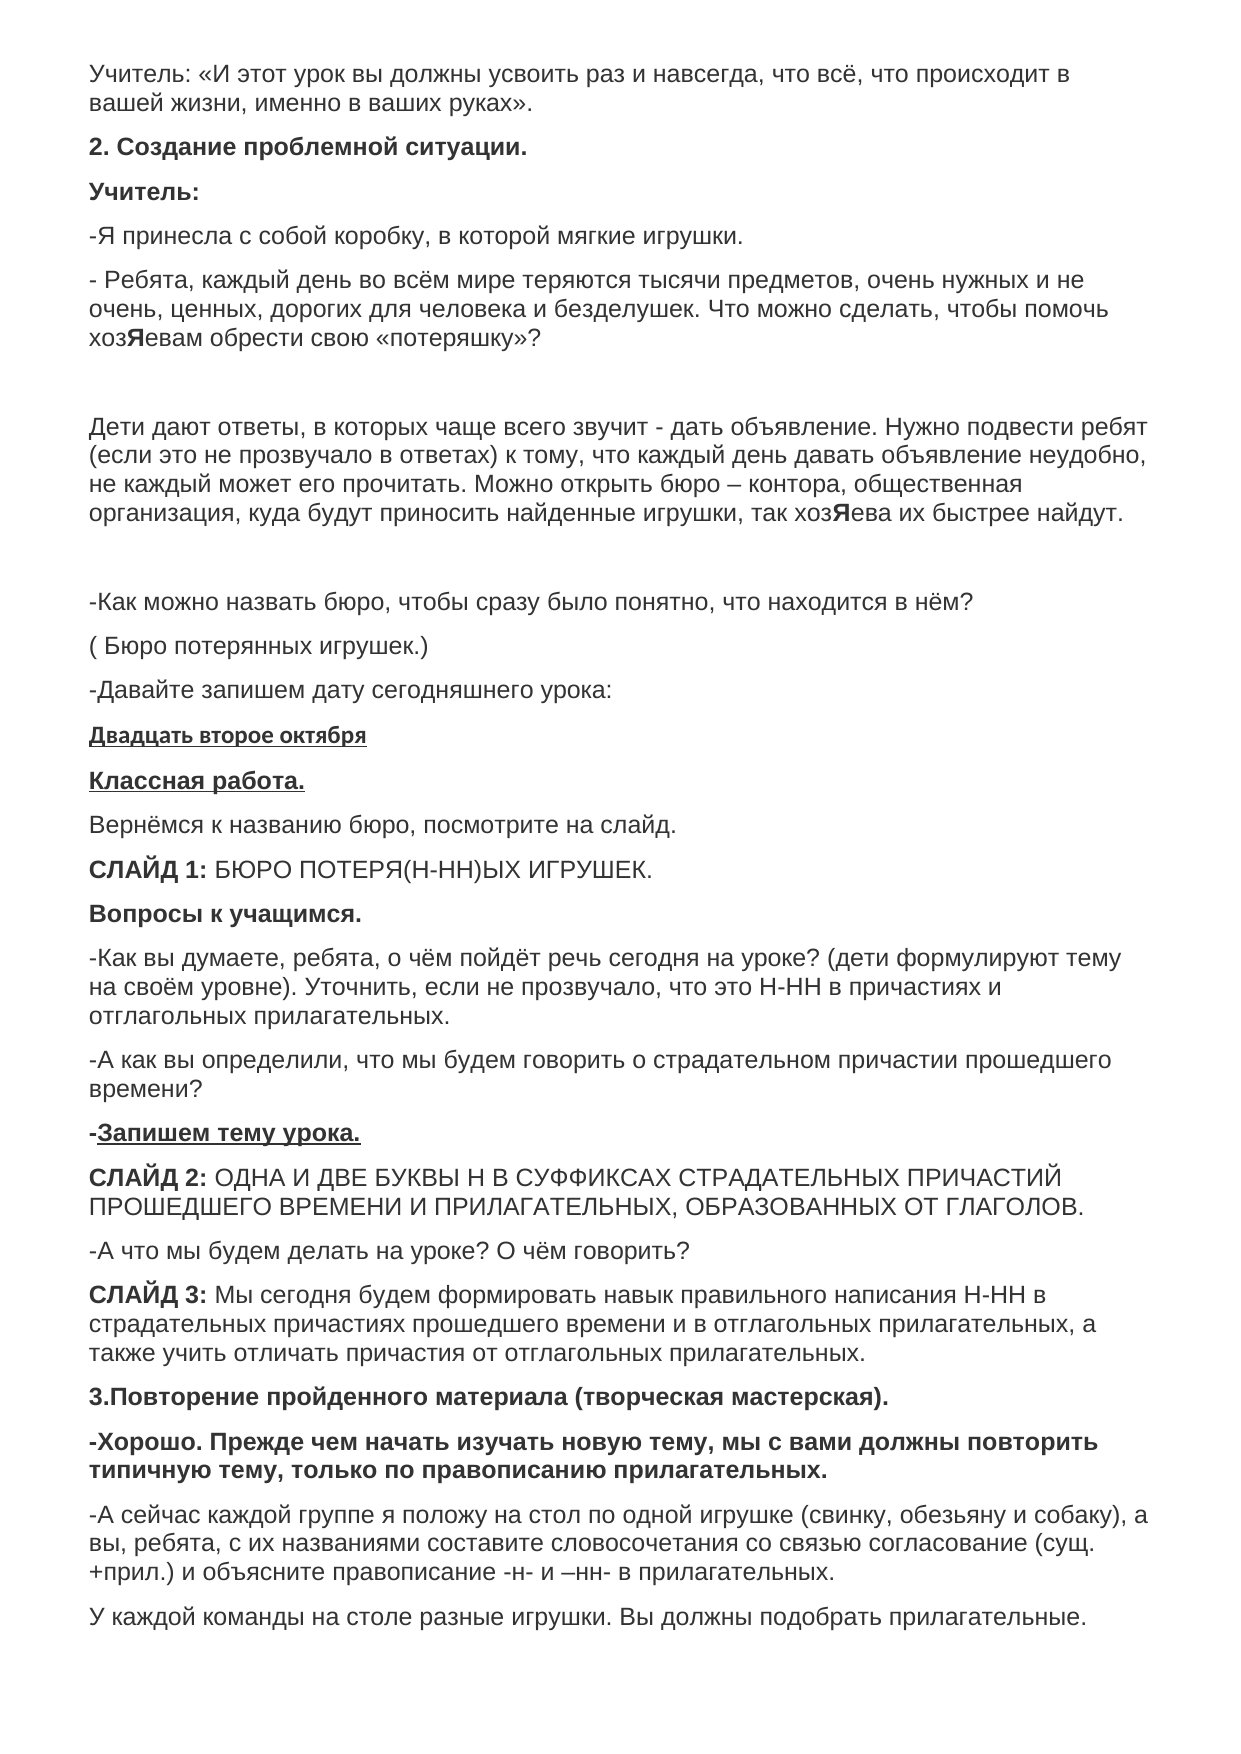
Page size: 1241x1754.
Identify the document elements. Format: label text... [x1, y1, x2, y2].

text Учитель: «И этот урок вы должны усвоить раз и навсегда, что всё, что происходит в вашей жизни, именно в ваших руках». [89, 59, 1152, 117]
text СЛАЙД 3: Мы сегодня будем формировать навык правильного написания Н-НН в страдательных причастиях прошедшего времени и в отглагольных прилагательных, а также учить отличать причастия от отглагольных прилагательных. [89, 1280, 1152, 1366]
text Двадцать второе октября [89, 720, 1152, 750]
text -Я принесла с собой коробку, в которой мягкие игрушки. [89, 221, 1152, 250]
text Вернёмся к названию бюро, посмотрите на слайд. [89, 810, 1152, 839]
text У каждой команды на столе разные игрушки. Вы должны подобрать прилагательные. [89, 1601, 1152, 1630]
text -А как вы определили, что мы будем говорить о страдательном причастии прошедшего времени? [89, 1045, 1152, 1103]
text -Как вы думаете, ребята, о чём пойдёт речь сегодня на уроке? (дети формулируют тему на своём уровне). Уточнить, если не прозвучало, что это Н-НН в причастиях и отглагольных прилагательных. [89, 943, 1152, 1029]
text ( Бюро потерянных игрушек.) [89, 631, 1152, 660]
text СЛАЙД 2: ОДНА И ДВЕ БУКВЫ Н В СУФФИКСАХ СТРАДАТЕЛЬНЫХ ПРИЧАСТИЙ ПРОШЕДШЕГО ВРЕМЕНИ И ПРИЛАГАТЕЛЬНЫХ, ОБРАЗОВАННЫХ ОТ ГЛАГОЛОВ. [89, 1163, 1152, 1220]
text 3.Повторение пройденного материала (творческая мастерская). [89, 1382, 1152, 1411]
text 2. Создание проблемной ситуации. [89, 132, 1152, 161]
text -А сейчас каждой группе я положу на стол по одной игрушке (свинку, обезьяну и собаку), а вы, ребята, с их названиями составите словосочетания со связью согласование (сущ.+прил.) и объясните правописание -н- и –нн- в прилагательных. [89, 1499, 1152, 1586]
text Учитель: [89, 177, 1152, 205]
text -Запишем тему урока. [89, 1118, 1152, 1147]
text Вопросы к учащимся. [89, 899, 1152, 928]
text Дети дают ответы, в которых чаще всего звучит - дать объявление. Нужно подвести ребят (если это не прозвучало в ответах) к тому, что каждый день давать объявление неудобно, не каждый может его прочитать. Можно открыть бюро – контора, общественная организация, куда будут приносить найденные игрушки, так хозЯева их быстрее найдут. [89, 412, 1152, 527]
text -Как можно назвать бюро, чтобы сразу было понятно, что находится в нём? [89, 587, 1152, 615]
text -А что мы будем делать на уроке? О чём говорить? [89, 1236, 1152, 1264]
text -Давайте запишем дату сегодняшнего урока: [89, 675, 1152, 704]
text - Ребята, каждый день во всём мире теряются тысячи предметов, очень нужных и не очень, ценных, дорогих для человека и безделушек. Что можно сделать, чтобы помочь хозЯевам обрести свою «потеряшку»? [89, 265, 1152, 352]
text СЛАЙД 1: БЮРО ПОТЕРЯ(Н-НН)ЫХ ИГРУШЕК. [89, 854, 1152, 883]
text -Хорошо. Прежде чем начать изучать новую тему, мы с вами должны повторить типичную тему, только по правописанию прилагательных. [89, 1426, 1152, 1484]
text Классная работа. [89, 766, 1152, 794]
